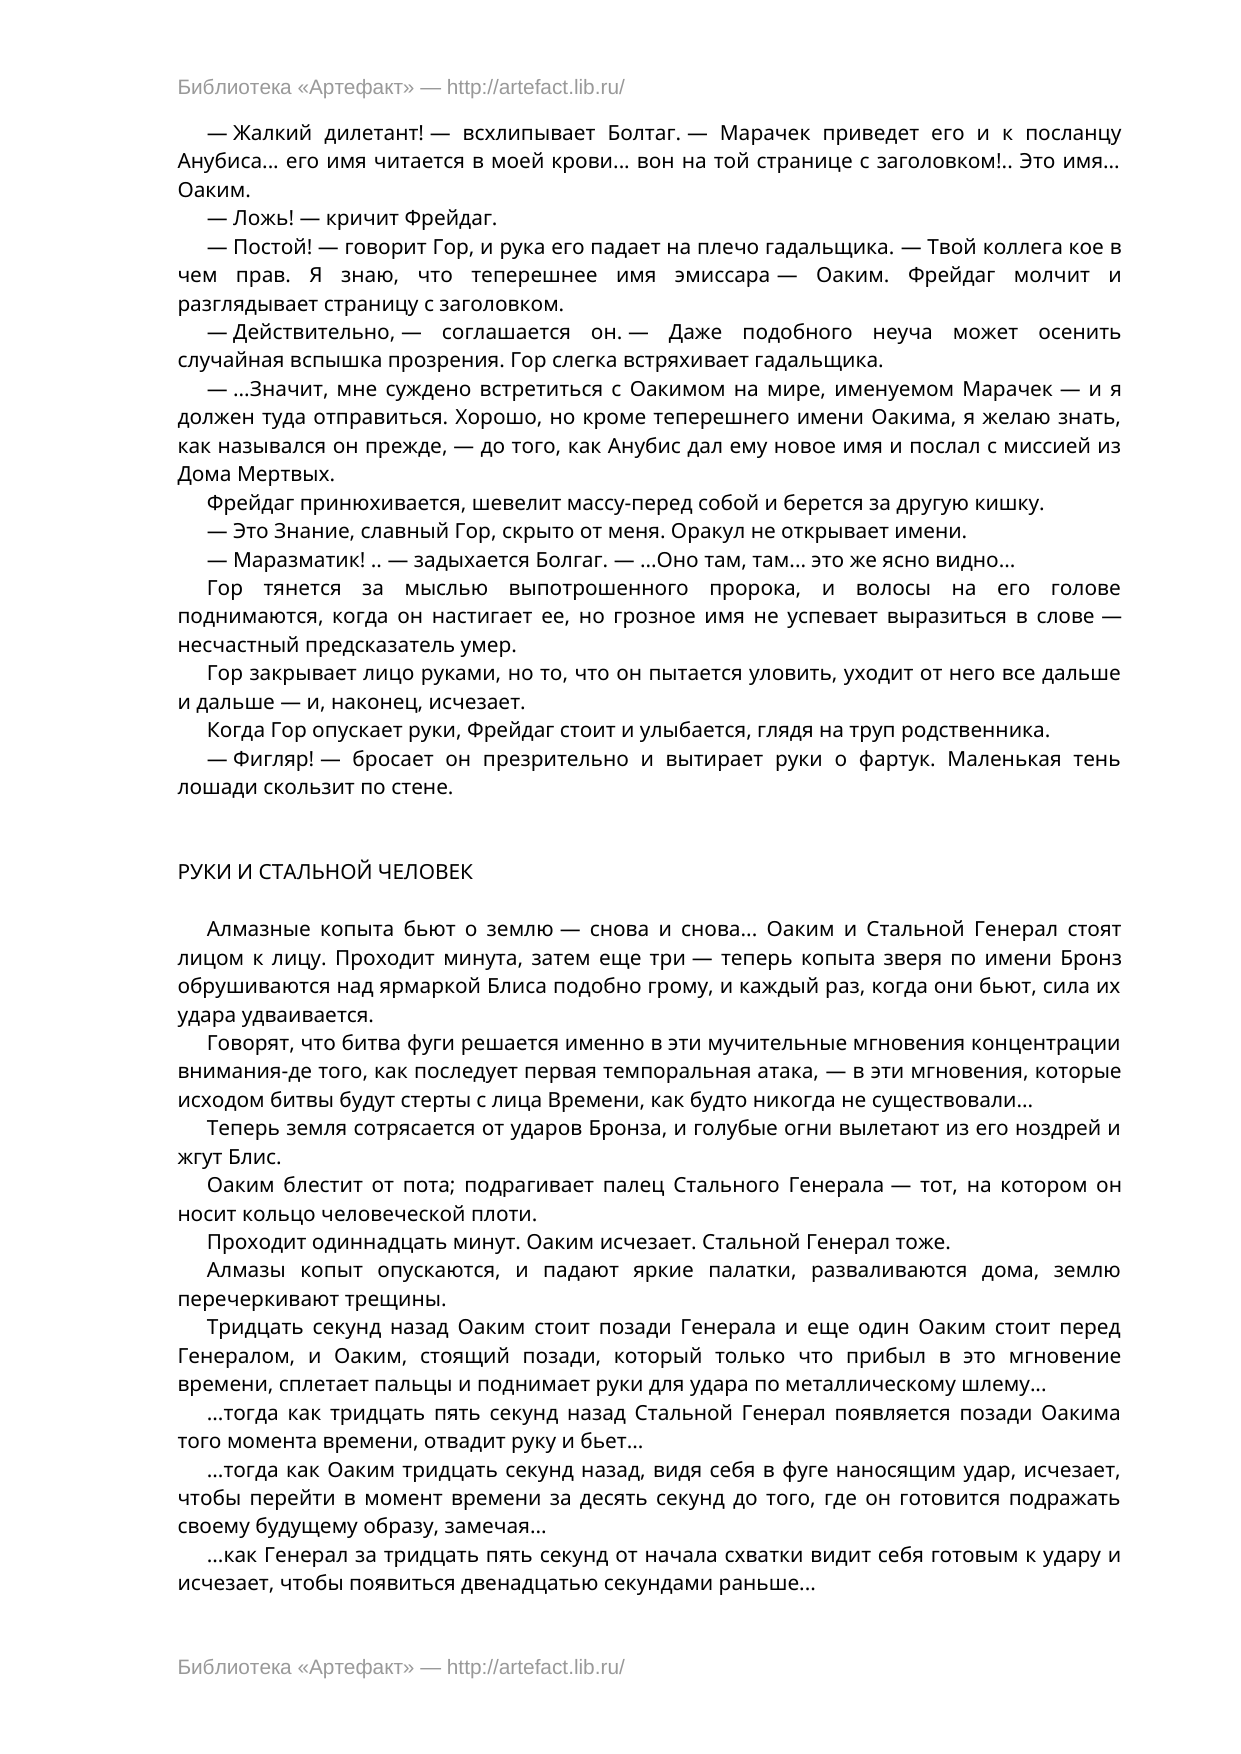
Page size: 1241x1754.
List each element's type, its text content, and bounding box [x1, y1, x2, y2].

text Оаким блестит от пота; подрагивает палец Стального Генерала — тот, на котором он носит кольцо человеческой плоти. [177, 1170, 1122, 1227]
text — Это Знание, славный Гор, скрыто от меня. Оракул не открывает имени. [177, 516, 1122, 545]
text ...как Генерал за тридцать пять секунд от начала схватки видит себя готовым к удару и исчезает, чтобы появиться двенадцатью секундами раньше... [177, 1540, 1122, 1597]
text — Постой! — говорит Гор, и рука его падает на плечо гадальщика. — Твой коллега кое в чем прав. Я знаю, что теперешнее имя эмиссара — Оаким. Фрейдаг молчит и разглядывает страницу с заголовком. [177, 232, 1122, 317]
text — Маразматик! .. — задыхается Болгаг. — ...Оно там, там... это же ясно видно... [177, 545, 1122, 573]
text Проходит одиннадцать минут. Оаким исчезает. Стальной Генерал тоже. [177, 1227, 1122, 1256]
text Алмазные копыта бьют о землю — снова и снова... Оаким и Стальной Генерал стоят лицом к лицу. Проходит минута, затем еще три — теперь копыта зверя по имени Бронз обрушиваются над ярмаркой Блиса подобно грому, и каждый раз, когда они бьют, сила их удара удваивается. [177, 914, 1122, 1028]
text — Фигляр! — бросает он презрительно и вытирает руки о фартук. Маленькая тень лошади скользит по стене. [177, 744, 1122, 801]
text Тридцать секунд назад Оаким стоит позади Генерала и еще один Оаким стоит перед Генералом, и Оаким, стоящий позади, который только что прибыл в это мгновение времени, сплетает пальцы и поднимает руки для удара по металлическому шлему... [177, 1312, 1122, 1398]
text Когда Гор опускает руки, Фрейдаг стоит и улыбается, глядя на труп родственника. [177, 715, 1122, 744]
text — Действительно, — соглашается он. — Даже подобного неуча может осенить случайная вспышка прозрения. Гор слегка встряхивает гадальщика. [177, 317, 1122, 374]
text — ...Значит, мне суждено встретиться с Оакимом на мире, именуемом Марачек — и я должен туда отправиться. Хорошо, но кроме теперешнего имени Оакима, я желаю знать, как назывался он прежде, — до того, как Анубис дал ему новое имя и послал с миссией из Дома Мертвых. [177, 374, 1122, 488]
text Теперь земля сотрясается от ударов Бронза, и голубые огни вылетают из его ноздрей и жгут Блис. [177, 1113, 1122, 1170]
text ...тогда как Оаким тридцать секунд назад, видя себя в фуге наносящим удар, исчезает, чтобы перейти в момент времени за десять секунд до того, где он готовится подражать своему будущему образу, замечая... [177, 1455, 1122, 1540]
text Гор тянется за мыслью выпотрошенного пророка, и волосы на его голове поднимаются, когда он настигает ее, но грозное имя не успевает выразиться в слове — несчастный предсказатель умер. [177, 573, 1122, 658]
text ...тогда как тридцать пять секунд назад Стальной Генерал появляется позади Оакима того момента времени, отвадит руку и бьет... [177, 1398, 1122, 1455]
text Фрейдаг принюхивается, шевелит массу-перед собой и берется за другую кишку. [177, 488, 1122, 516]
text РУКИ И СТАЛЬНОЙ ЧЕЛОВЕК [177, 857, 1122, 886]
text Гор закрывает лицо руками, но то, что он пытается уловить, уходит от него все дальше и дальше — и, наконец, исчезает. [177, 658, 1122, 715]
text — Ложь! — кричит Фрейдаг. [177, 203, 1122, 232]
text Говорят, что битва фуги решается именно в эти мучительные мгновения концентрации внимания-де того, как последует первая темпоральная атака, — в эти мгновения, которые исходом битвы будут стерты с лица Времени, как будто никогда не существовали... [177, 1028, 1122, 1113]
text Алмазы копыт опускаются, и падают яркие палатки, разваливаются дома, землю перечеркивают трещины. [177, 1256, 1122, 1312]
text — Жалкий дилетант! — всхлипывает Болтаг. — Марачек приведет его и к посланцу Анубиса... его имя читается в моей крови... вон на той странице с заголовком!.. Это имя... Оаким. [177, 118, 1122, 203]
